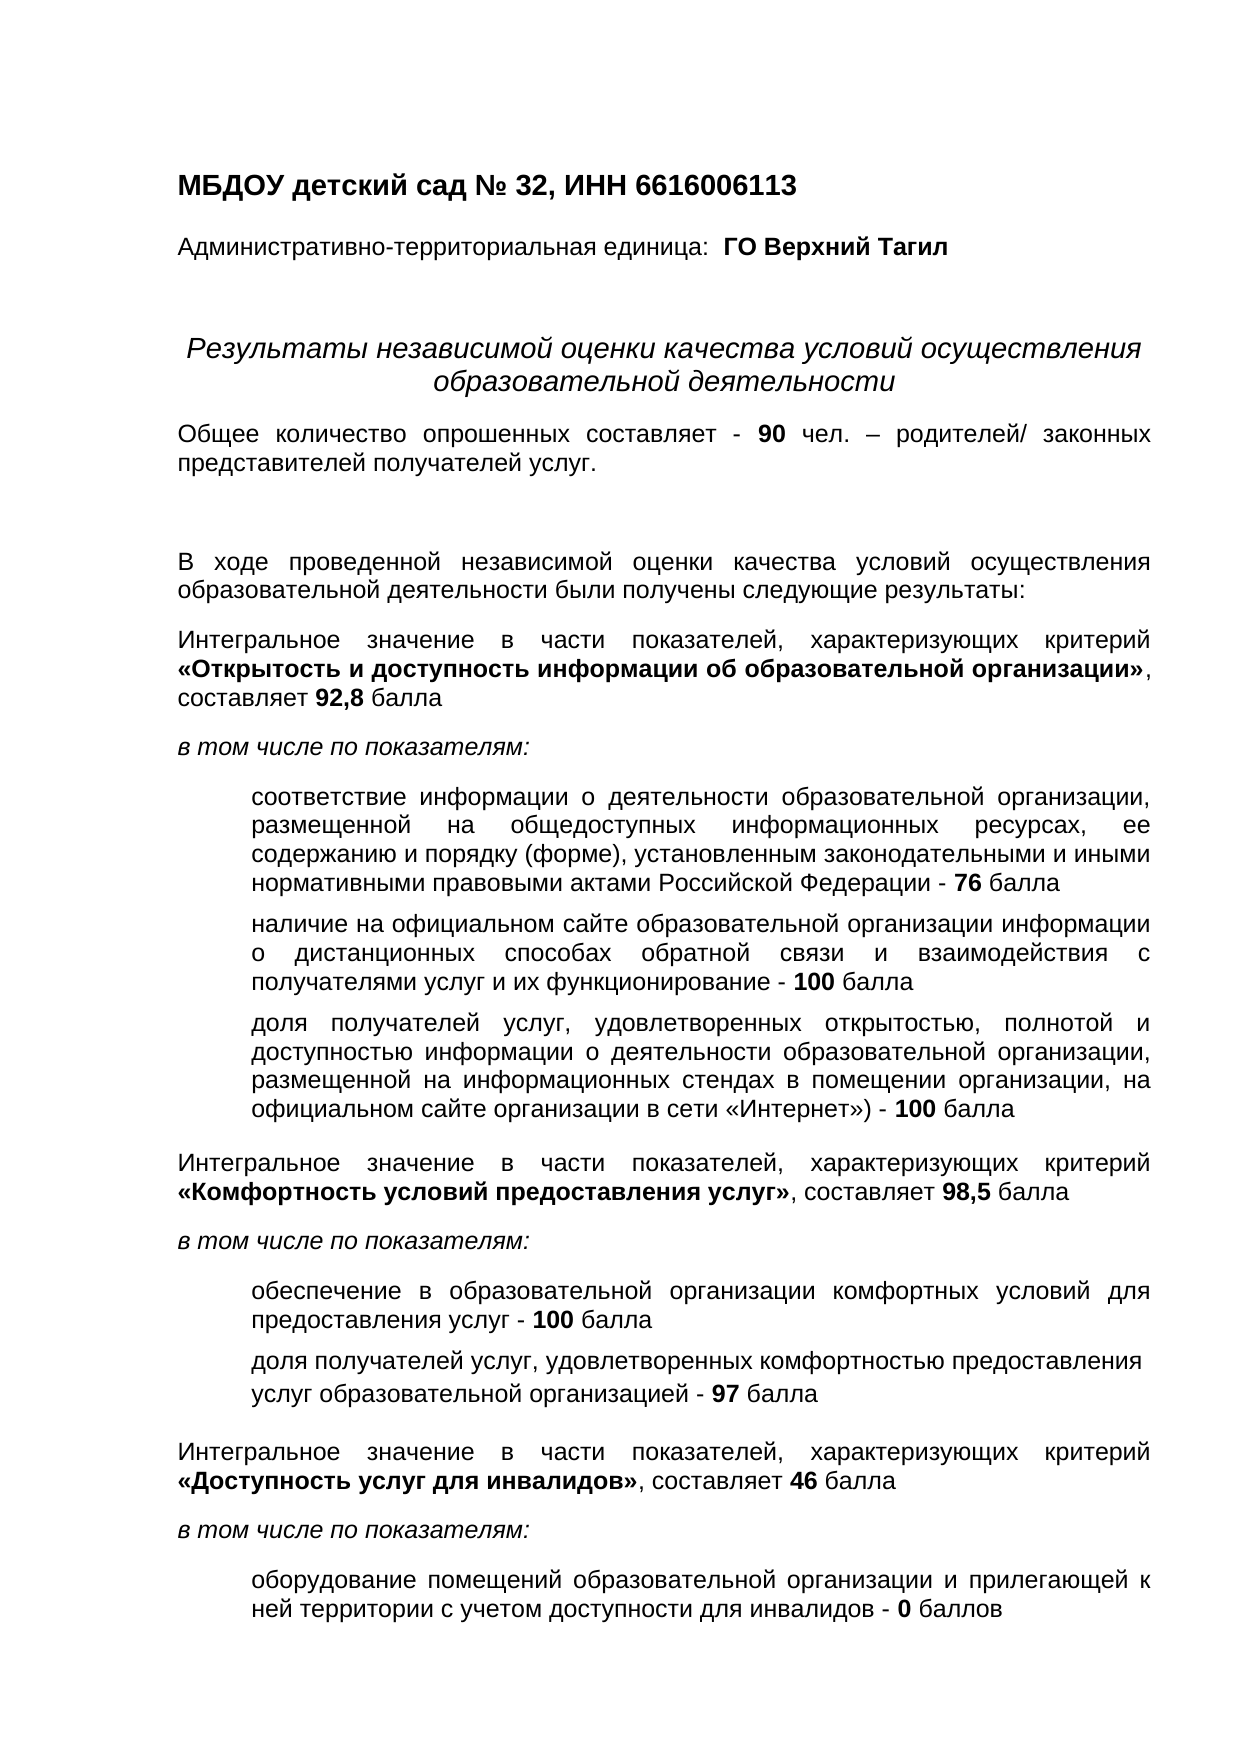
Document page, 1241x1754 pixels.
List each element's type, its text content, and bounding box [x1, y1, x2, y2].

text Интегральное значение в части показателей, характеризующих критерий «Доступность услуг для инвалидов», составляет 46 балла [177, 1437, 1152, 1494]
text Общее количество опрошенных составляет - 90 чел. – родителей/ законных представителей получателей услуг. [177, 419, 1152, 476]
text Интегральное значение в части показателей, характеризующих критерий «Комфортность условий предоставления услуг», составляет 98,5 балла [177, 1148, 1152, 1205]
text доля получателей услуг, удовлетворенных открытостью, полнотой и доступностью информации о деятельности образовательной организации, размещенной на информационных стендах в помещении организации, на официальном сайте организации в сети «Интернет») - 100 балла [251, 1008, 1152, 1123]
text соответствие информации о деятельности образовательной организации, размещенной на общедоступных информационных ресурсах, ее содержанию и порядку (форме), установленным законодательными и иными нормативными правовыми актами Российской Федерации - 76 балла [251, 782, 1152, 897]
text доля получателей услуг, удовлетворенных комфортностью предоставления услуг образовательной организацией - 97 балла [251, 1346, 1152, 1408]
text в том числе по показателям: [177, 1226, 1152, 1255]
text оборудование помещений образовательной организации и прилегающей к ней территории с учетом доступности для инвалидов - 0 баллов [251, 1565, 1152, 1622]
text в том числе по показателям: [177, 1515, 1152, 1544]
subtitle МБДОУ детский сад № 32, ИНН 6616006113 [177, 168, 1152, 202]
text В ходе проведенной независимой оценки качества условий осуществления образовательной деятельности были получены следующие результаты: [177, 547, 1152, 604]
text Результаты независимой оценки качества условий осуществления образовательной деятельности [177, 331, 1152, 398]
text в том числе по показателям: [177, 732, 1152, 761]
text Административно-территориальная единица: ГО Верхний Тагил [177, 232, 1152, 260]
text наличие на официальном сайте образовательной организации информации о дистанционных способах обратной связи и взаимодействия с получателями услуг и их функционирование - 100 балла [251, 909, 1152, 995]
text Интегральное значение в части показателей, характеризующих критерий «Открытость и доступность информации об образовательной организации», составляет 92,8 балла [177, 625, 1152, 711]
text обеспечение в образовательной организации комфортных условий для предоставления услуг - 100 балла [251, 1276, 1152, 1333]
